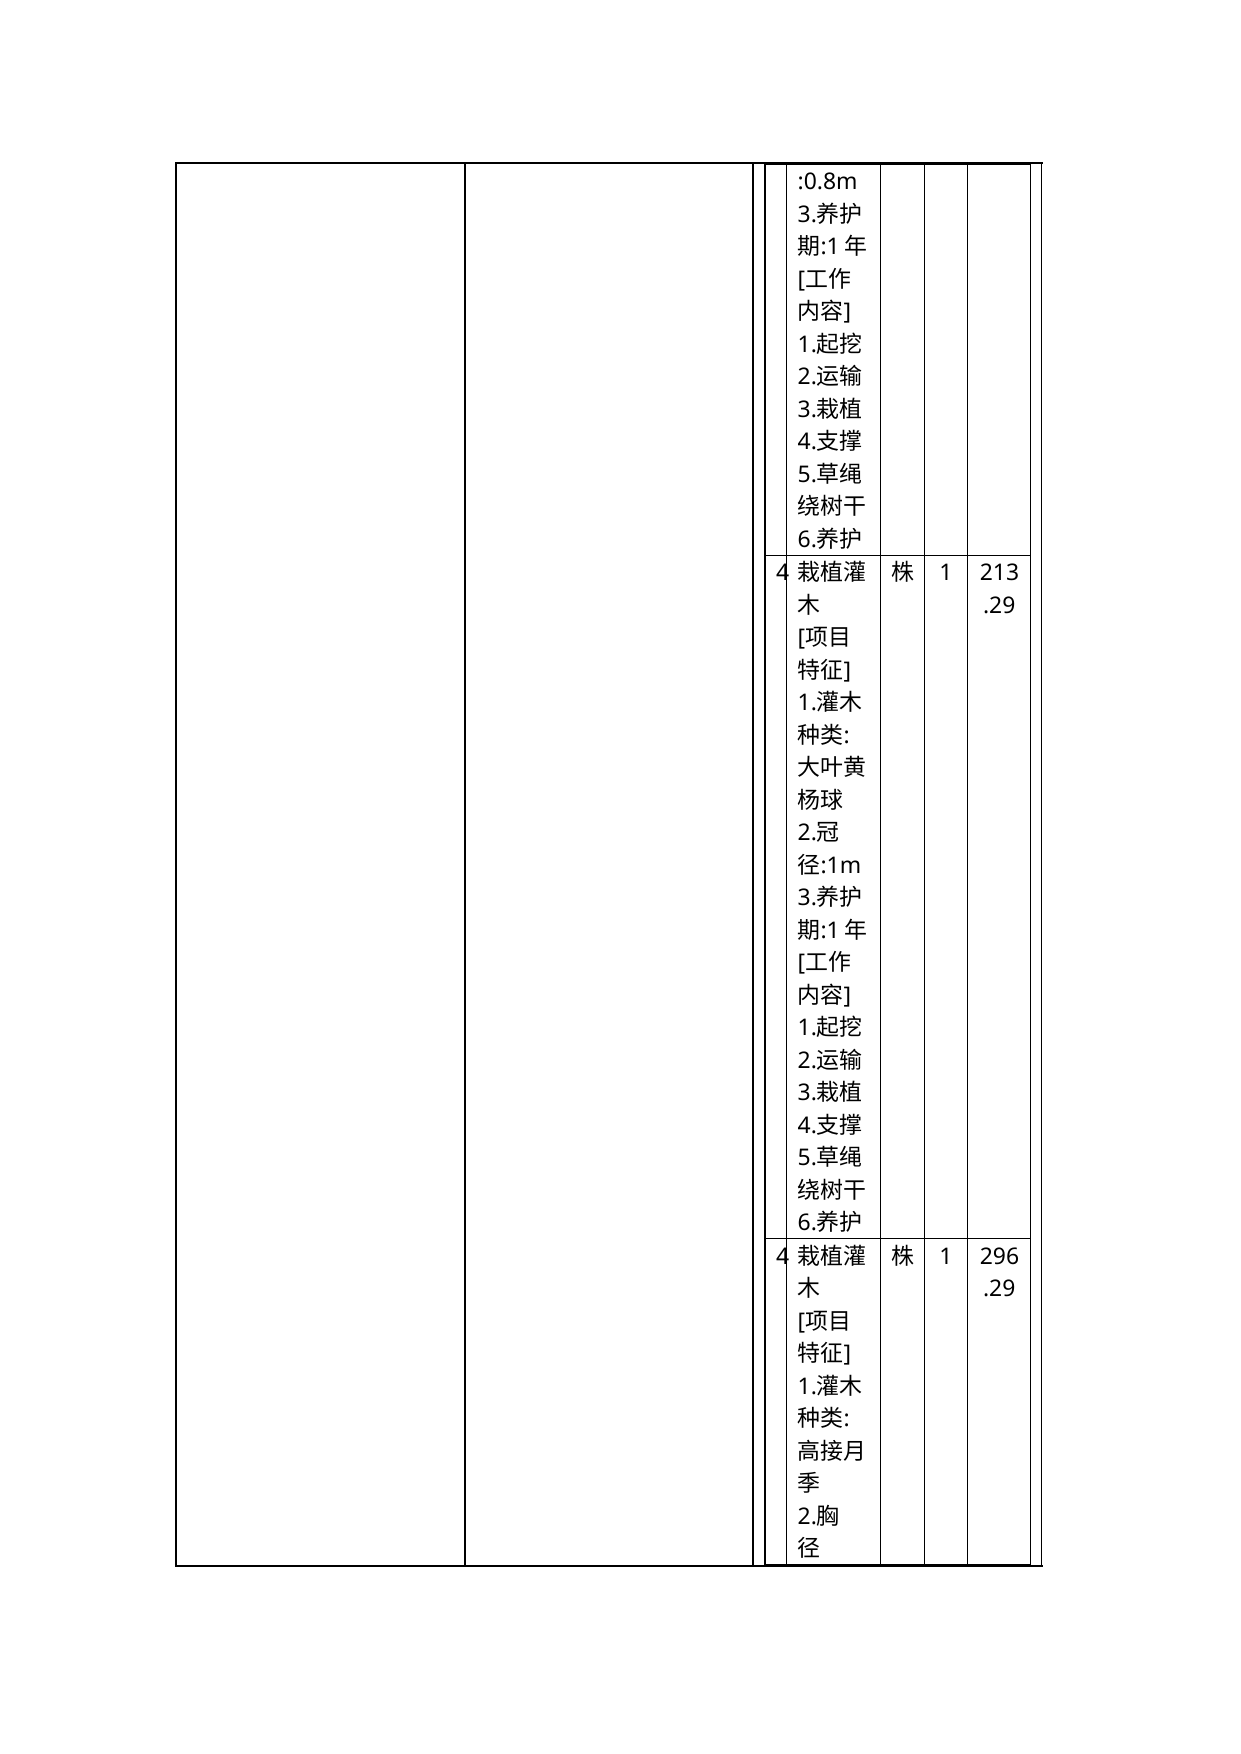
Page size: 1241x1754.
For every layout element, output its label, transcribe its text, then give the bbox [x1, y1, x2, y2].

table_cell [177, 164, 464, 1565]
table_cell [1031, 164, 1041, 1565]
table_cell 1 [466, 164, 752, 1565]
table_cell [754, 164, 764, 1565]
